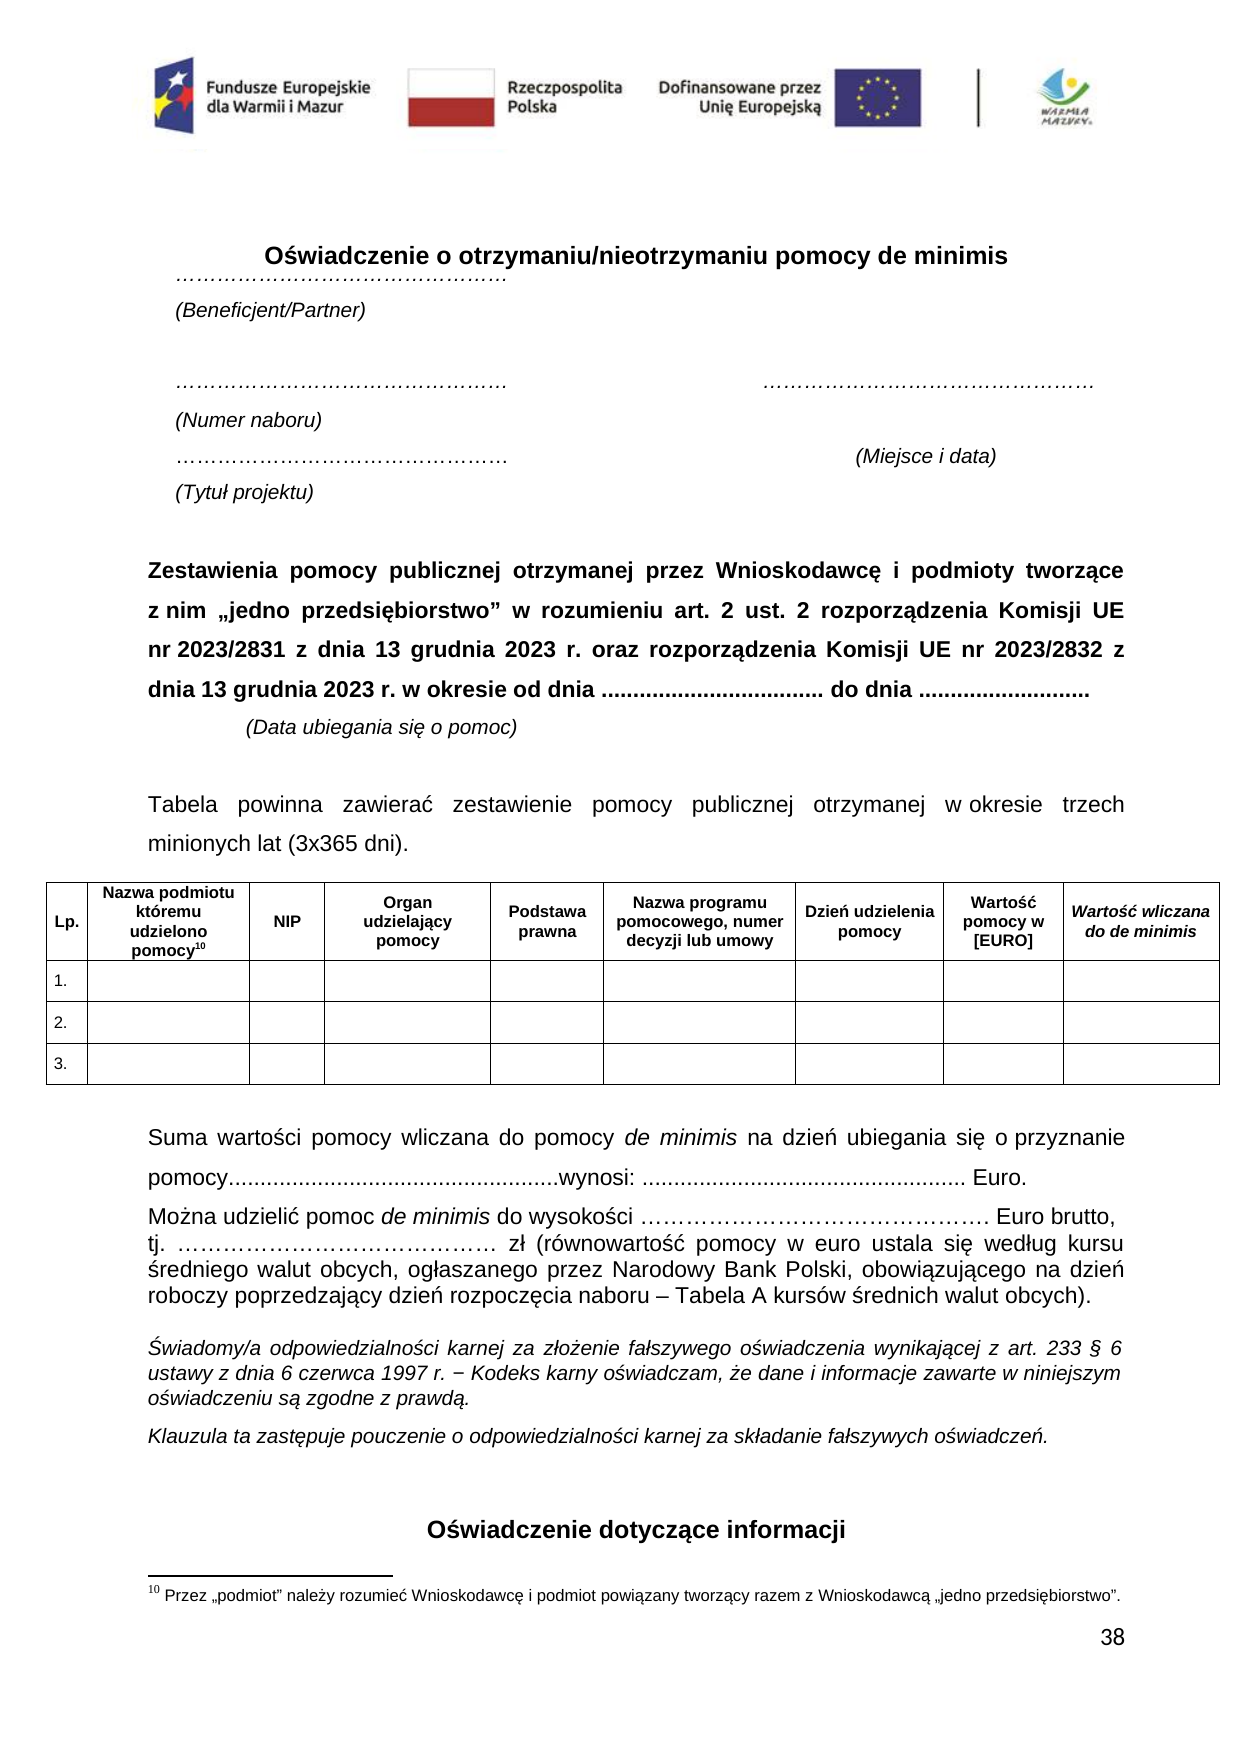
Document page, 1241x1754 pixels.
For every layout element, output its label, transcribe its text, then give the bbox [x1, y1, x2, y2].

text Można udzielić pomoc de minimis do wysokości ………………………………………. Euro brutto, [148, 1203, 1125, 1229]
table_cell [796, 1044, 943, 1084]
table_cell [604, 1002, 795, 1042]
text tj. …………………………………… zł (równowartość pomocy w euro ustala się według kursu średniego walut obcych, ogłaszanego przez Narodowy Bank Polski, obowiązującego na dzień roboczy poprzedzający dzień rozpoczęcia naboru – Tabela A kursów średnich walut obcych). [148, 1229, 1125, 1309]
table_cell [796, 1002, 943, 1042]
text Suma wartości pomocy wliczana do pomocy de minimis na dzień ubiegania się o przyznanie pomocy....................................................wynosi: ................................................... Euro. [148, 1124, 1125, 1190]
table_cell [944, 961, 1063, 1001]
table_header Dzień udzielenia pomocy [796, 883, 943, 960]
table_header Nazwa programu pomocowego, numer decyzji lub umowy [604, 883, 795, 960]
table_cell [796, 961, 943, 1001]
table_cell [250, 1002, 324, 1042]
table_header ………………………………………… (Beneficjent/Partner) ………………………………………… [164, 262, 636, 408]
table_cell 1. [47, 961, 87, 1001]
table_cell [944, 1044, 1063, 1084]
table_cell [1064, 961, 1219, 1001]
table_cell [88, 961, 249, 1001]
table_header Lp. [47, 883, 87, 960]
table_cell [491, 961, 603, 1001]
table_header Nazwa podmiotu któremu udzielono pomocy [88, 883, 249, 960]
table_cell [491, 1002, 603, 1042]
text Tabela powinna zawierać zestawienie pomocy publicznej otrzymanej w okresie trzech minionych lat (3x365 dni). [148, 791, 1125, 856]
table_cell [604, 961, 795, 1001]
table_header Wartość wliczana do de minimis [1064, 883, 1219, 960]
table_cell [944, 1002, 1063, 1042]
text Zestawienia pomocy publicznej otrzymanej przez Wnioskodawcę i podmioty tworzące z nim „jedno przedsiębiorstwo” w rozumieniu art. 2 ust. 2 rozporządzenia Komisji UE nr 2023/2831 z dnia 13 grudnia 2023 r. oraz rozporządzenia Komisji UE nr 2023/2832 z dnia 13 grudnia 2023 r. w okresie od dnia ................................... do dnia ........................... [148, 557, 1125, 702]
table_cell [88, 1044, 249, 1084]
table_cell 3. [47, 1044, 87, 1084]
table_cell [1064, 1044, 1219, 1084]
table_header ………………………………………… [636, 262, 1109, 408]
table_header NIP [250, 883, 324, 960]
text Oświadczenie dotyczące informacji [148, 1515, 1125, 1544]
text Klauzula ta zastępuje pouczenie o odpowiedzialności karnej za składanie fałszywych oświadczeń. [148, 1422, 1125, 1447]
table_header Organ udzielający pomocy [325, 883, 490, 960]
table_cell [604, 1044, 795, 1084]
table_cell (Numer naboru) ………………………………………… (Tytuł projektu) [164, 408, 636, 518]
text Oświadczenie o otrzymaniu/nieotrzymaniu pomocy de minimis [148, 173, 1125, 269]
table_header Wartość pomocy w [EURO] [944, 883, 1063, 960]
table_cell [325, 961, 490, 1001]
table_cell [1064, 1002, 1219, 1042]
table_cell [491, 1044, 603, 1084]
table_cell [88, 1002, 249, 1042]
table_cell [250, 1044, 324, 1084]
table_cell 2. [47, 1002, 87, 1042]
table_cell (Miejsce i data) [636, 408, 1109, 518]
table_cell [325, 1044, 490, 1084]
text Świadomy/a odpowiedzialności karnej za złożenie fałszywego oświadczenia wynikającej z art. 233 § 6 ustawy z dnia 6 czerwca 1997 r. − Kodeks karny oświadczam, że dane i informacje zawarte w niniejszym oświadczeniu są zgodne z prawdą. [148, 1335, 1125, 1410]
picture [130, 37, 1119, 161]
table_cell [325, 1002, 490, 1042]
table_header Podstawa prawna [491, 883, 603, 960]
table_cell [250, 961, 324, 1001]
text (Data ubiegania się o pomoc) [148, 715, 1125, 739]
